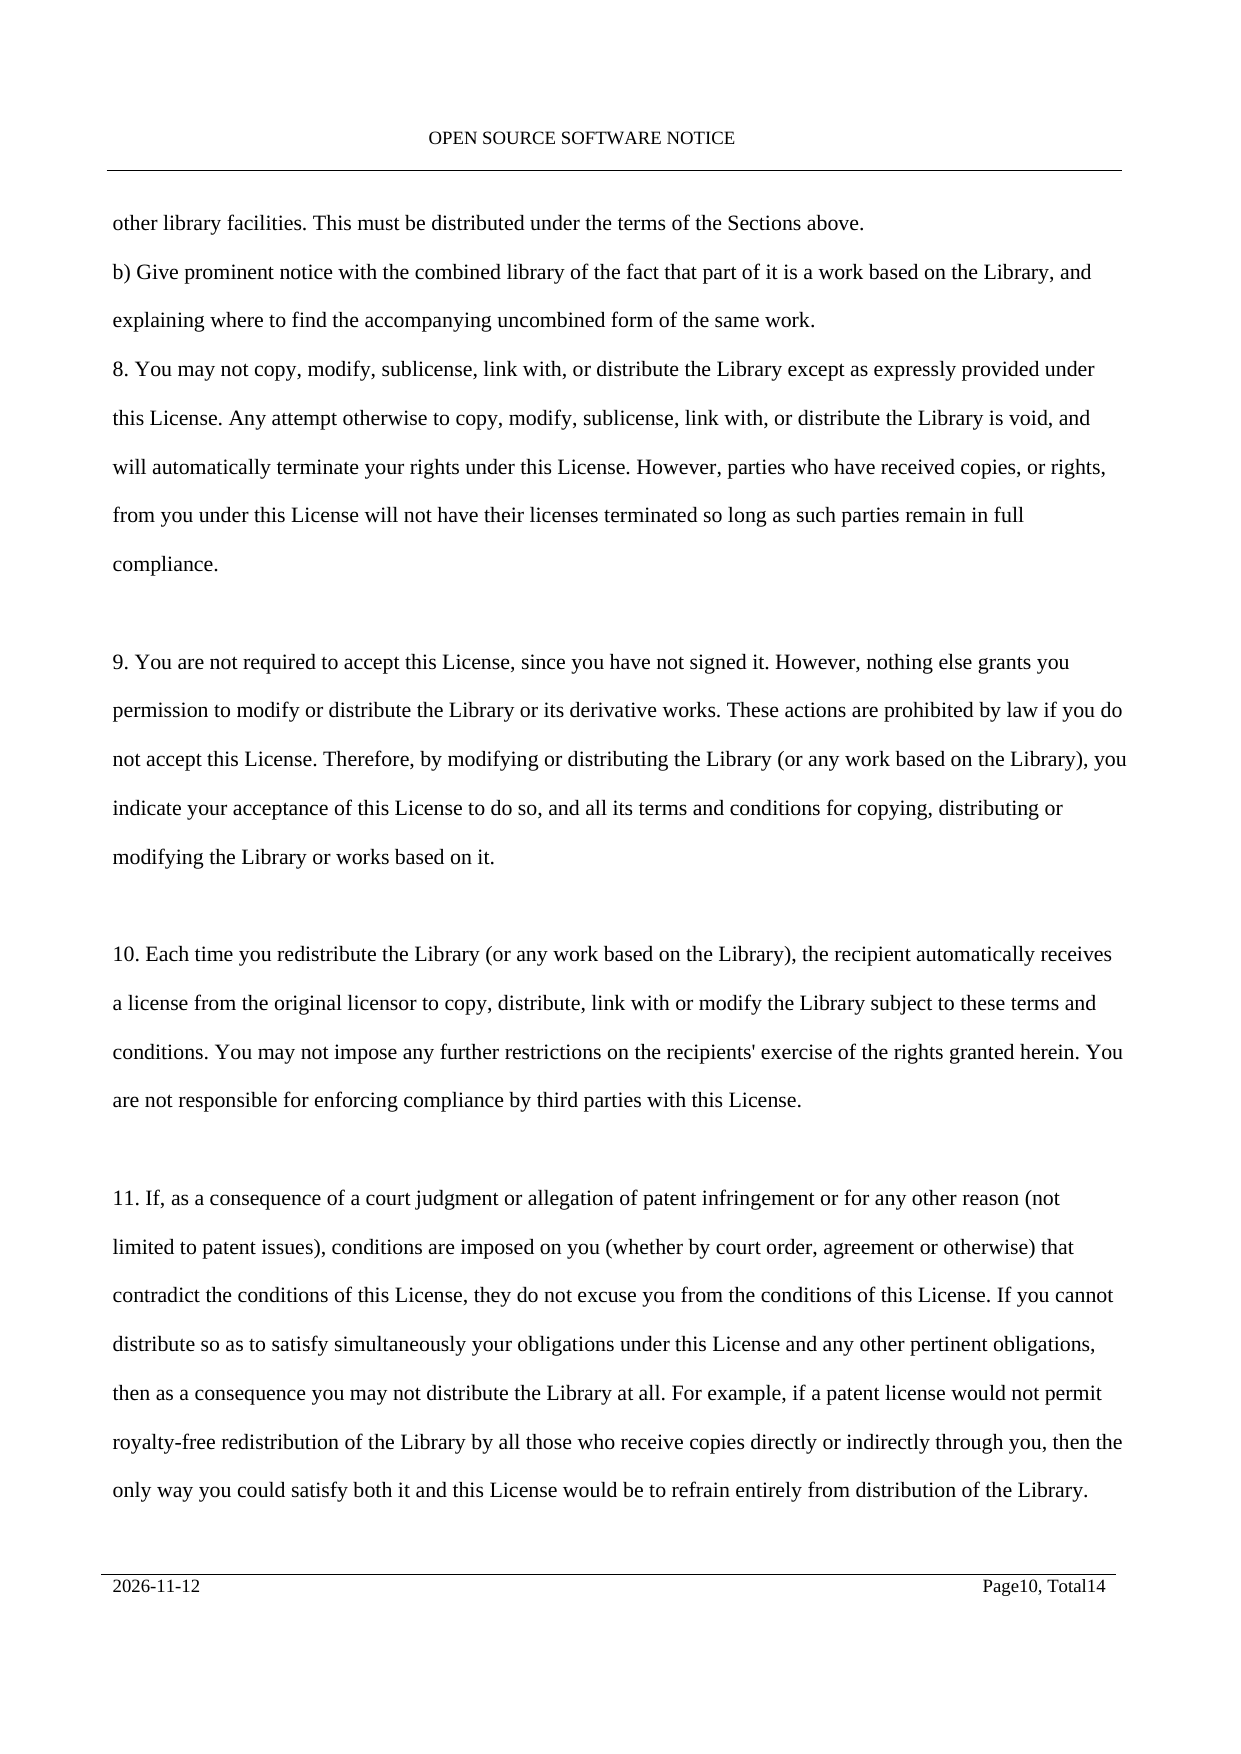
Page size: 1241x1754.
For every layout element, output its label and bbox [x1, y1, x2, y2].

text [112, 206, 1128, 1506]
